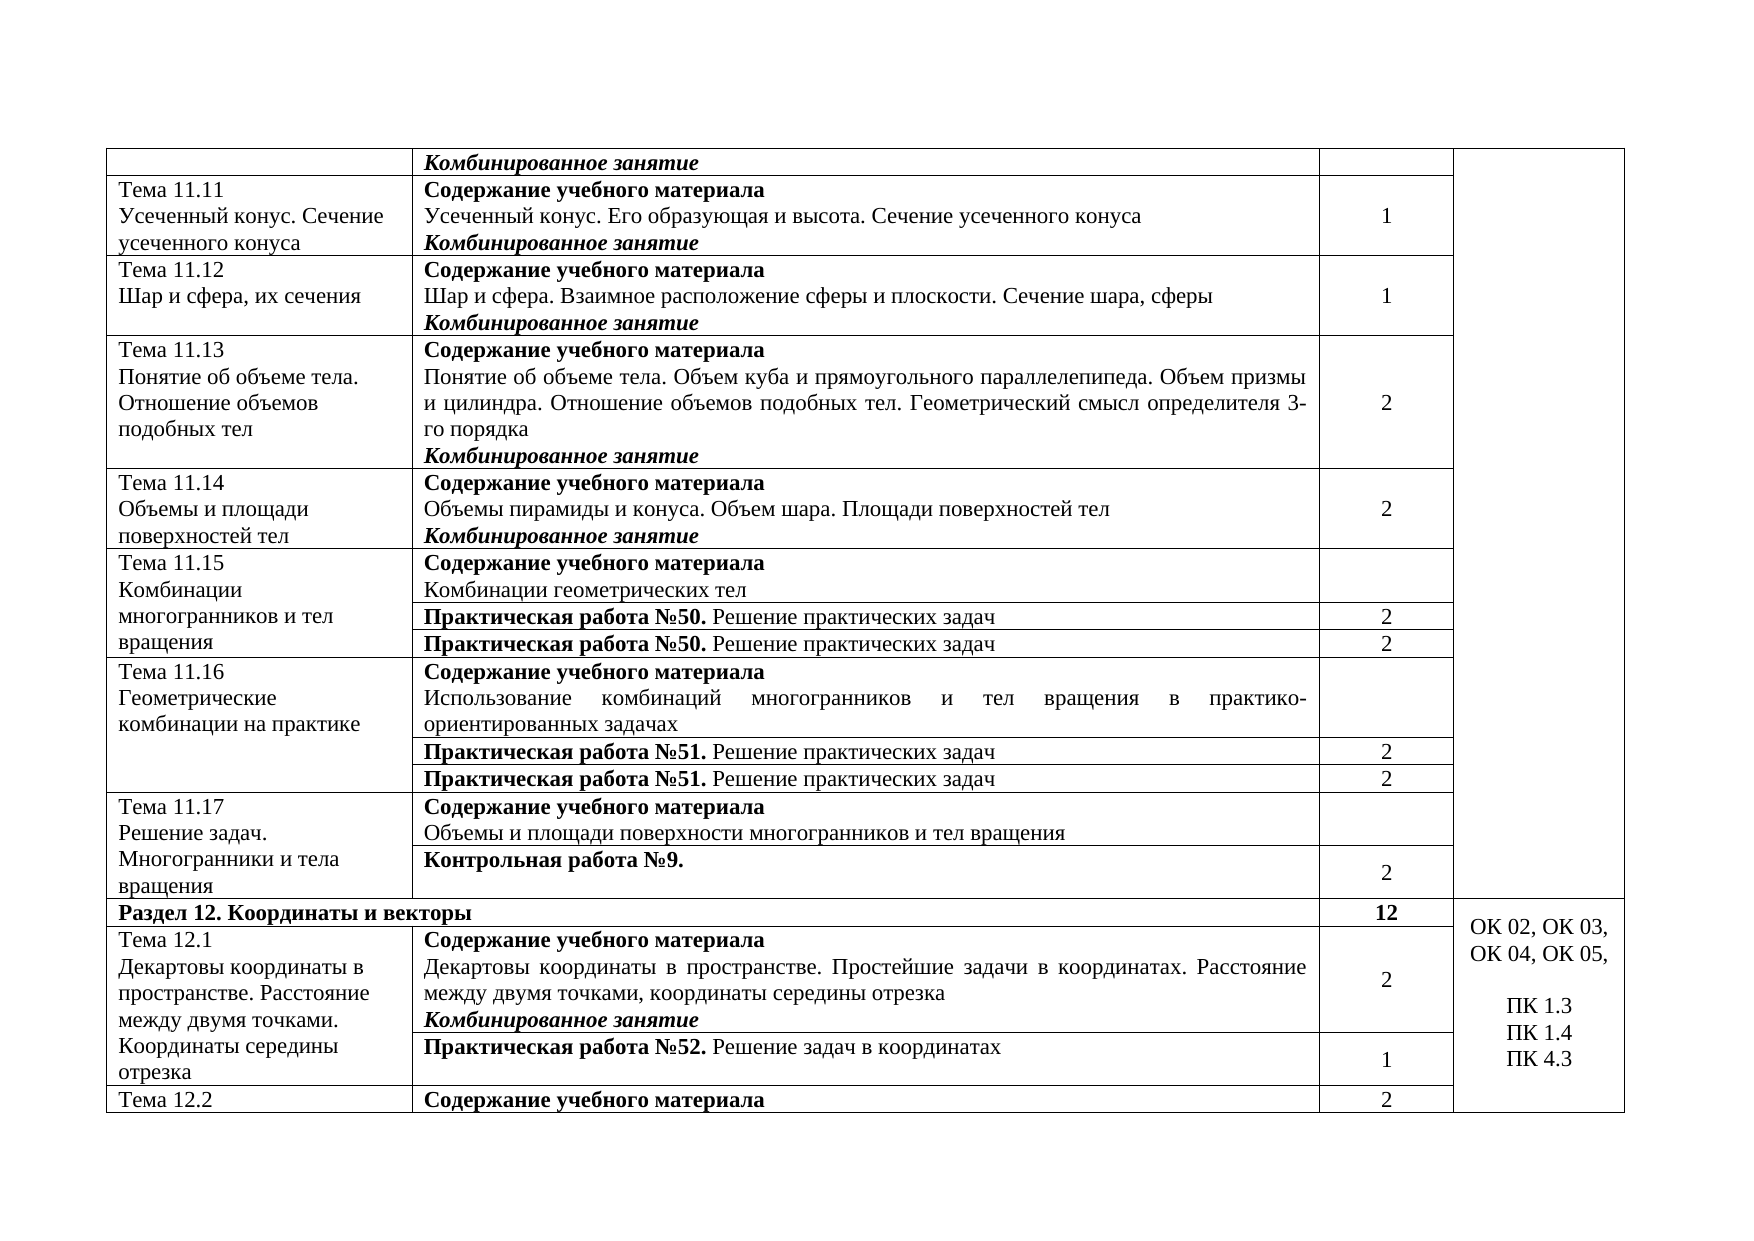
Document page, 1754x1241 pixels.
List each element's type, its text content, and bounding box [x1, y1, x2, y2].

table_cell Практическая работа №50. Решение практических задач [413, 630, 1319, 657]
table_cell Тема 11.17 Решение задач. Многогранники и тела вращения [107, 793, 412, 898]
table_cell Тема 11.13 Понятие об объеме тела. Отношение объемов подобных тел [107, 336, 412, 468]
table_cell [107, 149, 412, 175]
table_cell Содержание учебного материала Объемы пирамиды и конуса. Объем шара. Площади поверхностей тел Комбинированное занятие [413, 469, 1319, 548]
table_cell Практическая работа №51. Решение практических задач [413, 765, 1319, 792]
table_cell 2 [1320, 336, 1453, 468]
table_cell [1320, 658, 1453, 737]
table_cell 2 [1320, 765, 1453, 792]
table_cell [107, 1086, 412, 1112]
table_cell 2 [1320, 927, 1453, 1032]
table_cell Содержание учебного материала Объемы и площади поверхности многогранников и тел вращения [413, 793, 1319, 845]
table_cell Содержание учебного материала Усеченный конус. Его образующая и высота. Сечение усеченного конуса Комбинированное занятие [413, 176, 1319, 255]
table_cell 2 [1320, 738, 1453, 764]
table_cell Тема 11.15 Комбинации многогранников и тел вращения [107, 549, 412, 657]
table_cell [413, 1086, 1319, 1112]
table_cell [413, 149, 1319, 175]
table_cell Тема 12.1 Декартовы координаты в пространстве. Расстояние между двумя точками. Координаты середины отрезка [107, 927, 412, 1085]
table_cell ОК 02, ОК 03, ОК 04, ОК 05, ПК 1.3 ПК 1.4 ПК 4.3 ЛР 01, ЛР 11, ЛР 19, ЛР 20, ЛР 21 [1454, 899, 1624, 1112]
table_cell Контрольная работа №9. [413, 846, 1319, 898]
table_cell 2 [1320, 630, 1453, 657]
table_cell Содержание учебного материала Использование комбинаций многогранников и тел вращения в практико-ориентированных задачах [413, 658, 1319, 737]
table_cell Содержание учебного материала Декартовы координаты в пространстве. Простейшие задачи в координатах. Расстояние между двумя точками, координаты середины отрезка Комбинированное занятие [413, 927, 1319, 1032]
table_cell Раздел 12. Координаты и векторы [107, 899, 1319, 926]
table_cell Тема 11.11 Усеченный конус. Сечение усеченного конуса [107, 176, 412, 255]
table_cell Содержание учебного материала Комбинации геометрических тел [413, 549, 1319, 602]
table_cell [1320, 549, 1453, 602]
table_cell Тема 11.14 Объемы и площади поверхностей тел [107, 469, 412, 548]
table_cell Содержание учебного материала Понятие об объеме тела. Объем куба и прямоугольного параллелепипеда. Объем призмы и цилиндра. Отношение объемов подобных тел. Геометрический смысл определителя 3-го порядка Комбинированное занятие [413, 336, 1319, 468]
table_cell Практическая работа №50. Решение практических задач [413, 603, 1319, 629]
table_cell 1 [1320, 149, 1453, 175]
table_cell 1 [1320, 1033, 1453, 1085]
table_cell Содержание учебного материала Шар и сфера. Взаимное расположение сферы и плоскости. Сечение шара, сферы Комбинированное занятие [413, 256, 1319, 335]
table_cell Тема 11.16 Геометрические комбинации на практике [107, 658, 412, 792]
table_cell 1 [1320, 256, 1453, 335]
table_cell Тема 11.12 Шар и сфера, их сечения [107, 256, 412, 335]
table_cell 2 [1320, 846, 1453, 898]
table_cell 2 [1320, 469, 1453, 548]
table_cell 12 [1320, 899, 1453, 926]
table_cell 1 [1320, 176, 1453, 255]
table_cell Практическая работа №52. Решение задач в координатах [413, 1033, 1319, 1085]
table_cell 2 [1320, 1086, 1453, 1112]
table_cell Практическая работа №51. Решение практических задач [413, 738, 1319, 764]
table_cell [1320, 793, 1453, 845]
table_cell 2 [1320, 603, 1453, 629]
